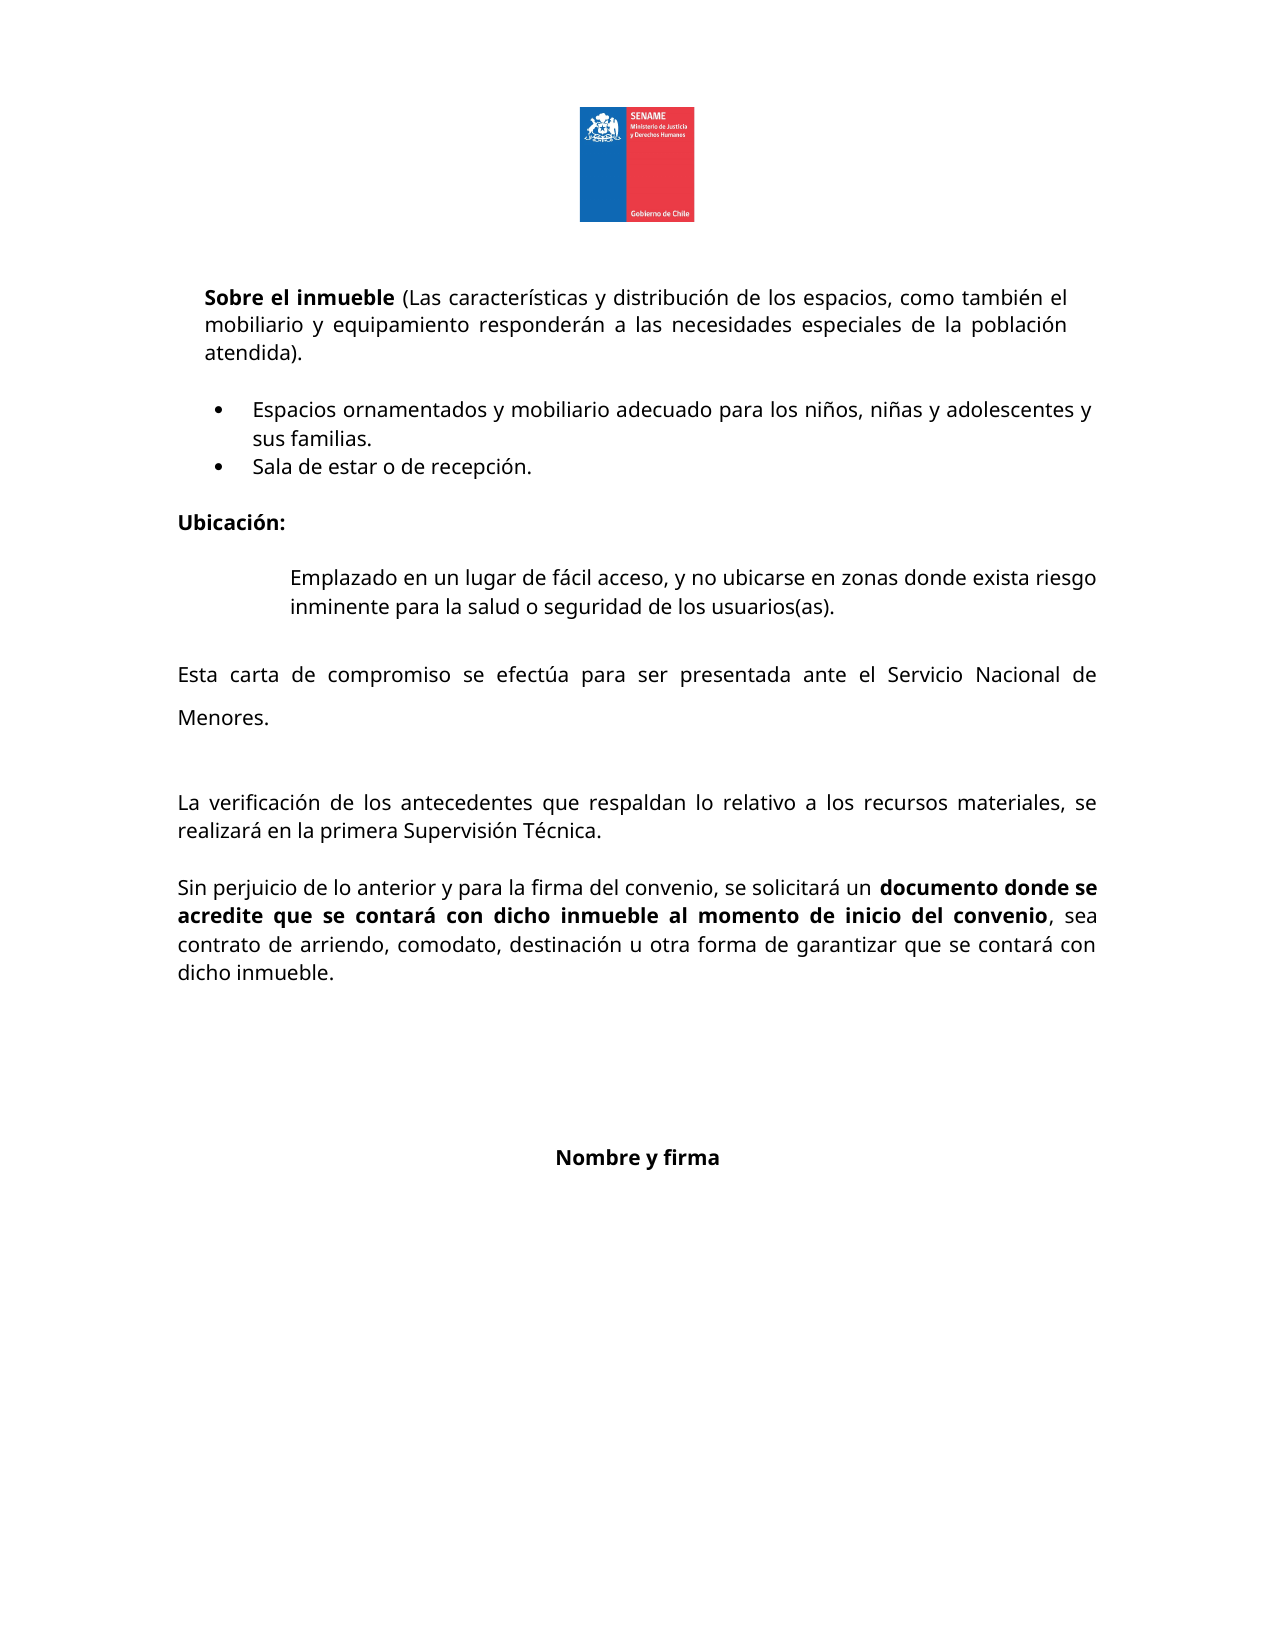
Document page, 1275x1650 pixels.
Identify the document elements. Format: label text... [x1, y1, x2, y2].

text Ubicación: [177, 509, 1093, 536]
text Esta carta de compromiso se efectúa para ser presentada ante el Servicio Nacional de Menores. [177, 660, 1098, 731]
text Sobre el inmueble (Las características y distribución de los espacios, como también el mobiliario y equipamiento responderán a las necesidades especiales de la población atendida). [204, 283, 1069, 367]
list Emplazado en un lugar de fácil acceso, y no ubicarse en zonas donde exista riesgo inminente para la salud o seguridad de los usuarios(as). [290, 563, 1098, 620]
list Sala de estar o de recepción. [215, 452, 1093, 481]
list Espacios ornamentados y mobiliario adecuado para los niños, niñas y adolescentes y sus familias. [215, 395, 1093, 452]
text Sin perjuicio de lo anterior y para la firma del convenio, se solicitará un documento donde se acredite que se contará con dicho inmueble al momento de inicio del convenio, sea contrato de arriendo, comodato, destinación u otra forma de garantizar que se contará con dicho inmueble. [177, 873, 1098, 987]
text Nombre y firma [177, 1143, 1098, 1172]
picture [579, 107, 696, 222]
text La verificación de los antecedentes que respaldan lo relativo a los recursos materiales, se realizará en la primera Supervisión Técnica. [177, 788, 1098, 845]
